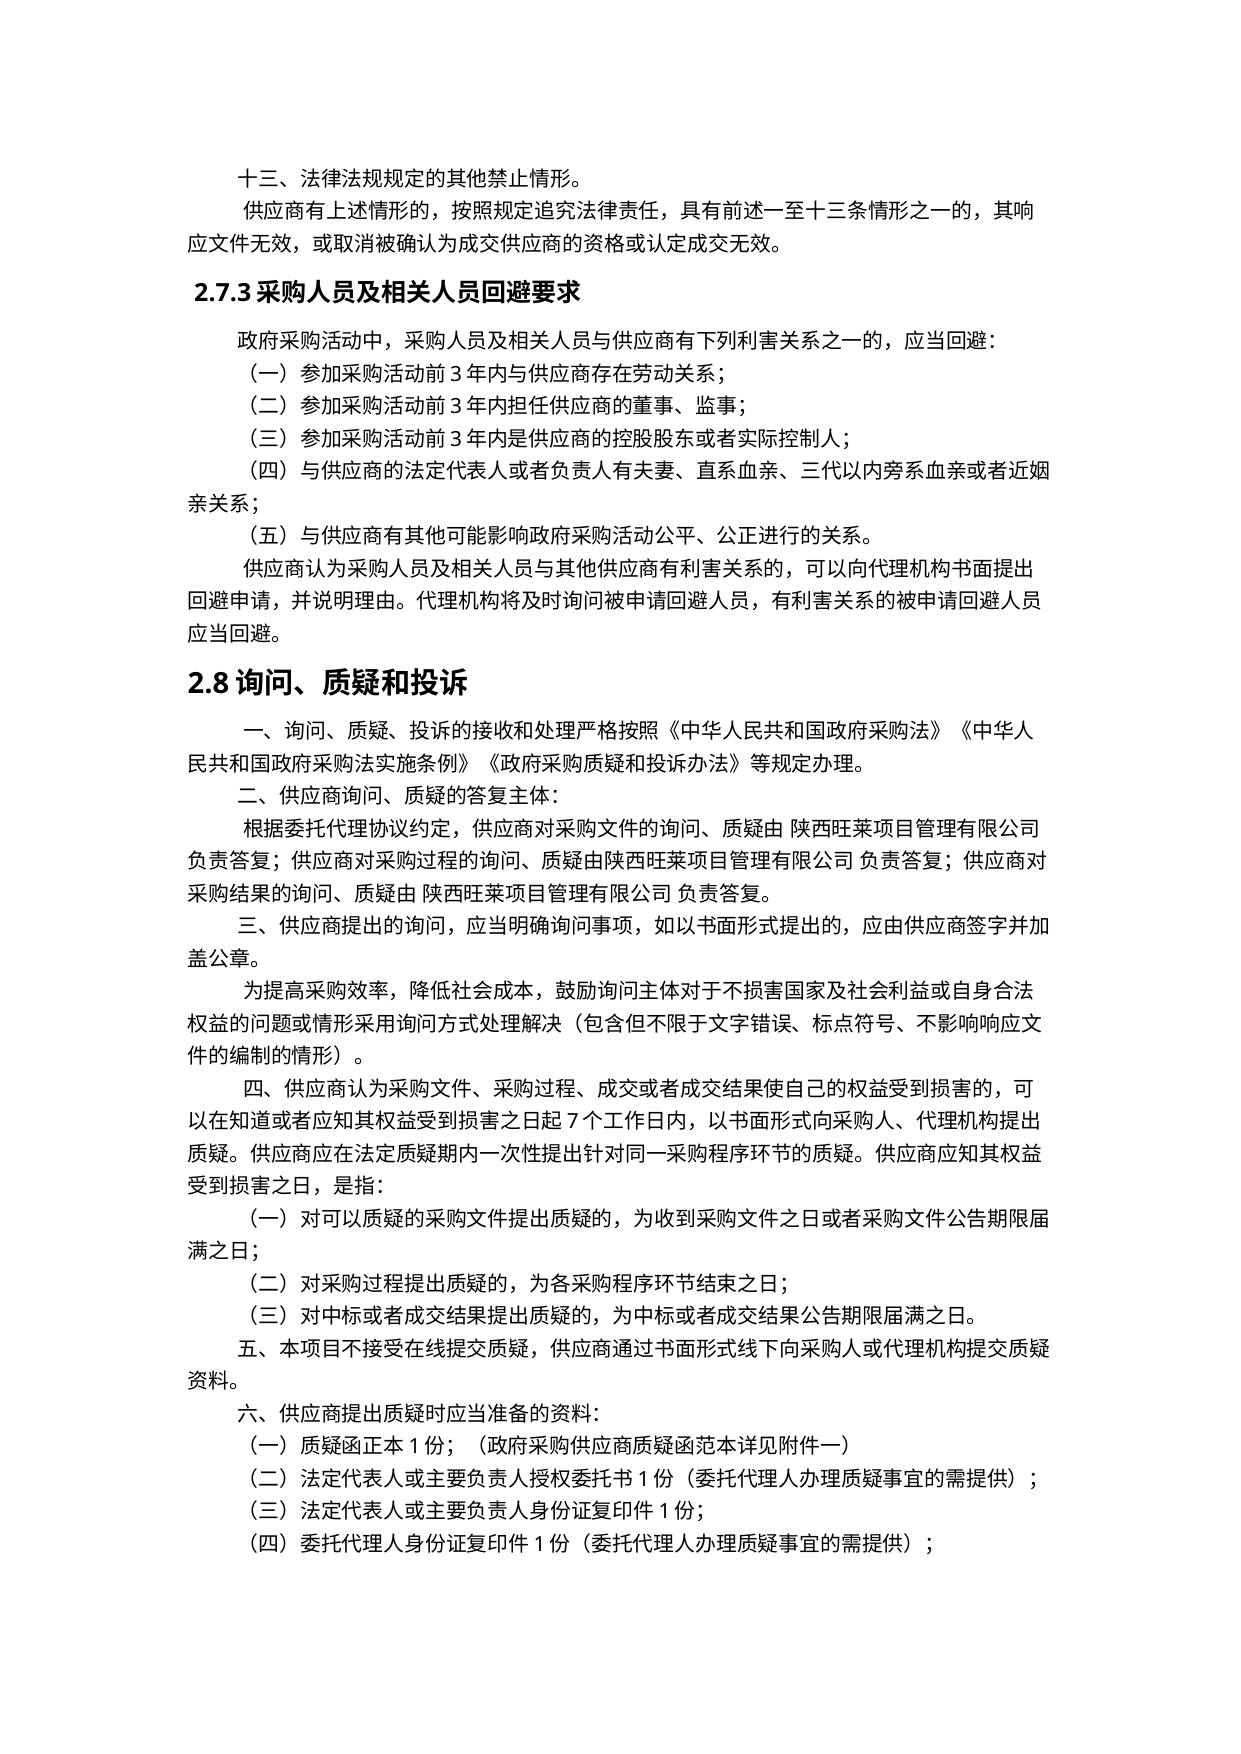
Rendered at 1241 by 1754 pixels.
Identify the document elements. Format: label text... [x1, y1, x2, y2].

text （一）质疑函正本1份；（政府采购供应商质疑函范本详见附件一） [187, 1429, 1053, 1462]
text 2.7.3采购人员及相关人员回避要求 [187, 259, 1053, 324]
text 二、供应商询问、质疑的答复主体： [187, 779, 1053, 812]
text （三）对中标或者成交结果提出质疑的，为中标或者成交结果公告期限届满之日。 [187, 1299, 1053, 1332]
text 三、供应商提出的询问，应当明确询问事项，如以书面形式提出的，应由供应商签字并加盖公章。 [187, 909, 1053, 974]
text 2.8询问、质疑和投诉 [187, 649, 1053, 714]
text 供应商认为采购人员及相关人员与其他供应商有利害关系的，可以向代理机构书面提出回避申请，并说明理由。代理机构将及时询问被申请回避人员，有利害关系的被申请回避人员应当回避。 [187, 552, 1053, 649]
text 供应商有上述情形的，按照规定追究法律责任，具有前述一至十三条情形之一的，其响应文件无效，或取消被确认为成交供应商的资格或认定成交无效。 [187, 194, 1053, 259]
text （三）参加采购活动前3年内是供应商的控股股东或者实际控制人； [187, 422, 1053, 454]
text （三）法定代表人或主要负责人身份证复印件1份； [187, 1494, 1053, 1527]
text 一、询问、质疑、投诉的接收和处理严格按照《中华人民共和国政府采购法》《中华人民共和国政府采购法实施条例》《政府采购质疑和投诉办法》等规定办理。 [187, 714, 1053, 779]
text 六、供应商提出质疑时应当准备的资料： [187, 1397, 1053, 1429]
text 政府采购活动中，采购人员及相关人员与供应商有下列利害关系之一的，应当回避： [187, 324, 1053, 357]
text 四、供应商认为采购文件、采购过程、成交或者成交结果使自己的权益受到损害的，可以在知道或者应知其权益受到损害之日起7个工作日内，以书面形式向采购人、代理机构提出质疑。供应商应在法定质疑期内一次性提出针对同一采购程序环节的质疑。供应商应知其权益受到损害之日，是指： [187, 1072, 1053, 1202]
text 五、本项目不接受在线提交质疑，供应商通过书面形式线下向采购人或代理机构提交质疑资料。 [187, 1332, 1053, 1397]
text （一）参加采购活动前3年内与供应商存在劳动关系； [187, 357, 1053, 389]
text 为提高采购效率，降低社会成本，鼓励询问主体对于不损害国家及社会利益或自身合法权益的问题或情形采用询问方式处理解决（包含但不限于文字错误、标点符号、不影响响应文件的编制的情形）。 [187, 974, 1053, 1072]
text （四）委托代理人身份证复印件1份（委托代理人办理质疑事宜的需提供）； [187, 1527, 1053, 1559]
text （一）对可以质疑的采购文件提出质疑的，为收到采购文件之日或者采购文件公告期限届满之日； [187, 1202, 1053, 1267]
text （二）法定代表人或主要负责人授权委托书1份（委托代理人办理质疑事宜的需提供）； [187, 1462, 1053, 1494]
text （二）参加采购活动前3年内担任供应商的董事、监事； [187, 389, 1053, 422]
text （二）对采购过程提出质疑的，为各采购程序环节结束之日； [187, 1267, 1053, 1299]
text （四）与供应商的法定代表人或者负责人有夫妻、直系血亲、三代以内旁系血亲或者近姻亲关系； [187, 454, 1053, 519]
text 十三、法律法规规定的其他禁止情形。 [187, 162, 1053, 194]
text （五）与供应商有其他可能影响政府采购活动公平、公正进行的关系。 [187, 519, 1053, 552]
text 根据委托代理协议约定，供应商对采购文件的询问、质疑由 陕西旺莱项目管理有限公司 负责答复；供应商对采购过程的询问、质疑由陕西旺莱项目管理有限公司 负责答复；供应商对采购结果的询问、质疑由 陕西旺莱项目管理有限公司 负责答复。 [187, 812, 1053, 909]
